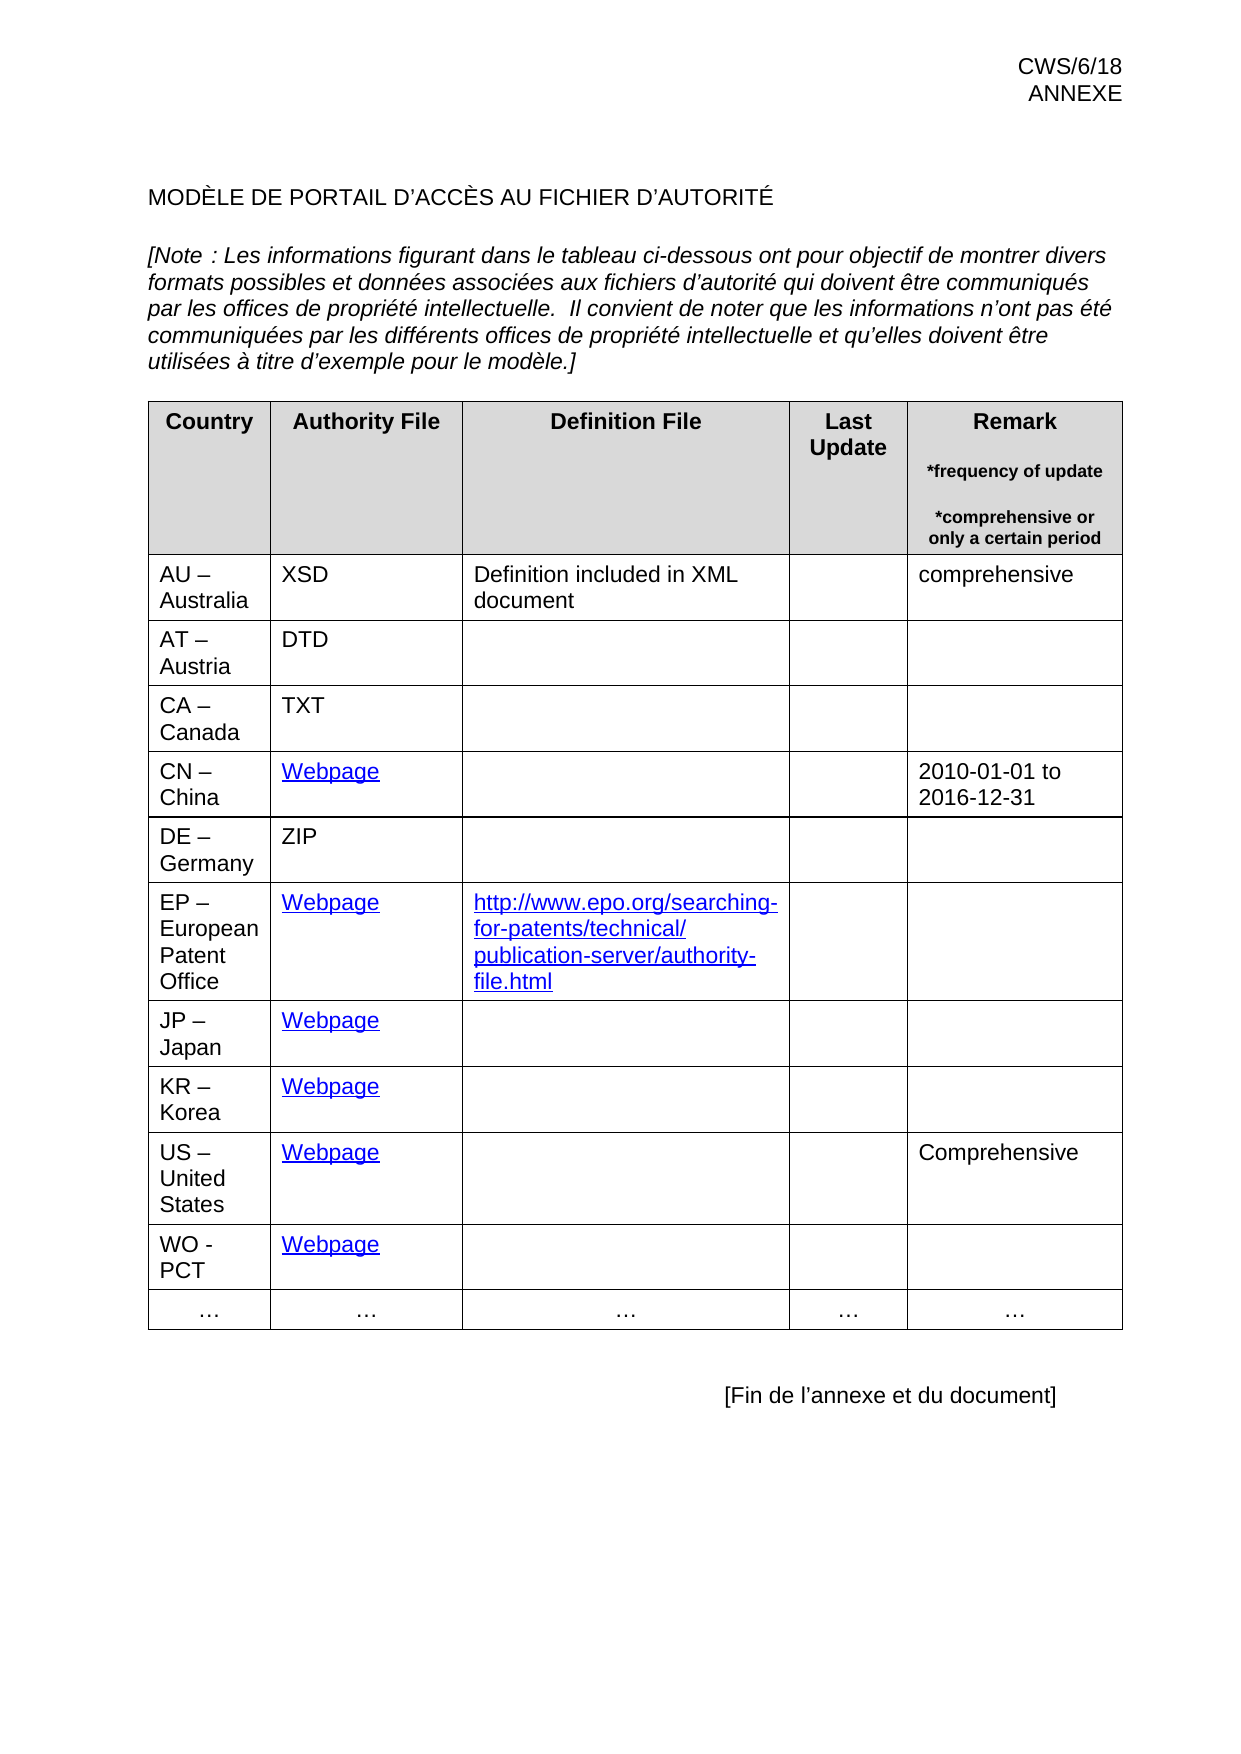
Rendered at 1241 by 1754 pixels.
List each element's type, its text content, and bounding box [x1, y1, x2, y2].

table_cell [908, 883, 1122, 1000]
table_cell AU – Australia [149, 555, 270, 619]
table_cell … [463, 1290, 789, 1328]
table_cell Comprehensive [908, 1133, 1122, 1223]
table_cell [463, 1225, 789, 1289]
table_cell … [149, 1290, 270, 1328]
table_cell Webpage [271, 883, 462, 1000]
subtitle Modèle de portail d’accès au fichier d’autorité [148, 183, 1122, 210]
table_cell [790, 555, 907, 619]
table_cell ZIP [271, 818, 462, 882]
table_header Authority File [271, 402, 462, 554]
table_cell [790, 1001, 907, 1066]
table_cell [463, 818, 789, 882]
table_cell http://www.epo.org/searching-for-patents/technical/publication-server/authority-file.html [463, 883, 789, 1000]
table_cell [790, 883, 907, 1000]
table_cell [790, 1067, 907, 1132]
table_cell [790, 1225, 907, 1289]
table_cell WO - PCT [149, 1225, 270, 1289]
table_cell [790, 752, 907, 816]
table_cell Webpage [271, 1001, 462, 1066]
table_cell [908, 818, 1122, 882]
table_cell [908, 686, 1122, 751]
table_cell [463, 1133, 789, 1223]
table_cell TXT [271, 686, 462, 751]
table_cell XSD [271, 555, 462, 619]
table_cell Webpage [271, 752, 462, 816]
table_header Definition File [463, 402, 789, 554]
table_cell KR – Korea [149, 1067, 270, 1132]
table_cell Webpage [271, 1225, 462, 1289]
table_cell [463, 1001, 789, 1066]
table_cell [908, 1067, 1122, 1132]
table_cell [790, 1133, 907, 1223]
table_cell [790, 621, 907, 685]
table_cell [908, 1225, 1122, 1289]
table_header Last Update [790, 402, 907, 554]
table_cell DTD [271, 621, 462, 685]
table_cell CA – Canada [149, 686, 270, 751]
table_cell [908, 1001, 1122, 1066]
table_header Country [149, 402, 270, 554]
table_cell … [908, 1290, 1122, 1328]
table_cell AT – Austria [149, 621, 270, 685]
table_cell [463, 621, 789, 685]
table_cell [463, 752, 789, 816]
table_cell [463, 1067, 789, 1132]
table_cell Definition included in XML document [463, 555, 789, 619]
text [Fin de l’annexe et du document] [724, 1382, 1122, 1408]
table_cell Webpage [271, 1067, 462, 1132]
table_cell … [790, 1290, 907, 1328]
table_cell DE – Germany [149, 818, 270, 882]
table_cell comprehensive [908, 555, 1122, 619]
table_cell CN – China [149, 752, 270, 816]
table_cell 2010-01-01 to 2016-12-31 [908, 752, 1122, 816]
table_cell EP – European Patent Office [149, 883, 270, 1000]
table_cell US – United States [149, 1133, 270, 1223]
table_cell [790, 818, 907, 882]
table_cell [908, 621, 1122, 685]
table_cell Webpage [271, 1133, 462, 1223]
table_header Remark *frequency of update *comprehensive or only a certain period [908, 402, 1122, 554]
table_cell [790, 686, 907, 751]
text [Note : Les informations figurant dans le tableau ci-dessous ont pour objectif de montrer divers formats possibles et données associées aux fichiers d’autorité qui doivent être communiqués par les offices de propriété intellectuelle. Il convient de noter que les informations n’ont pas été communiquées par les différents offices de propriété intellectuelle et qu’elles doivent être utilisées à titre d’exemple pour le modèle.] [148, 242, 1122, 374]
table_cell [463, 686, 789, 751]
table_cell JP – Japan [149, 1001, 270, 1066]
table_cell … [271, 1290, 462, 1328]
